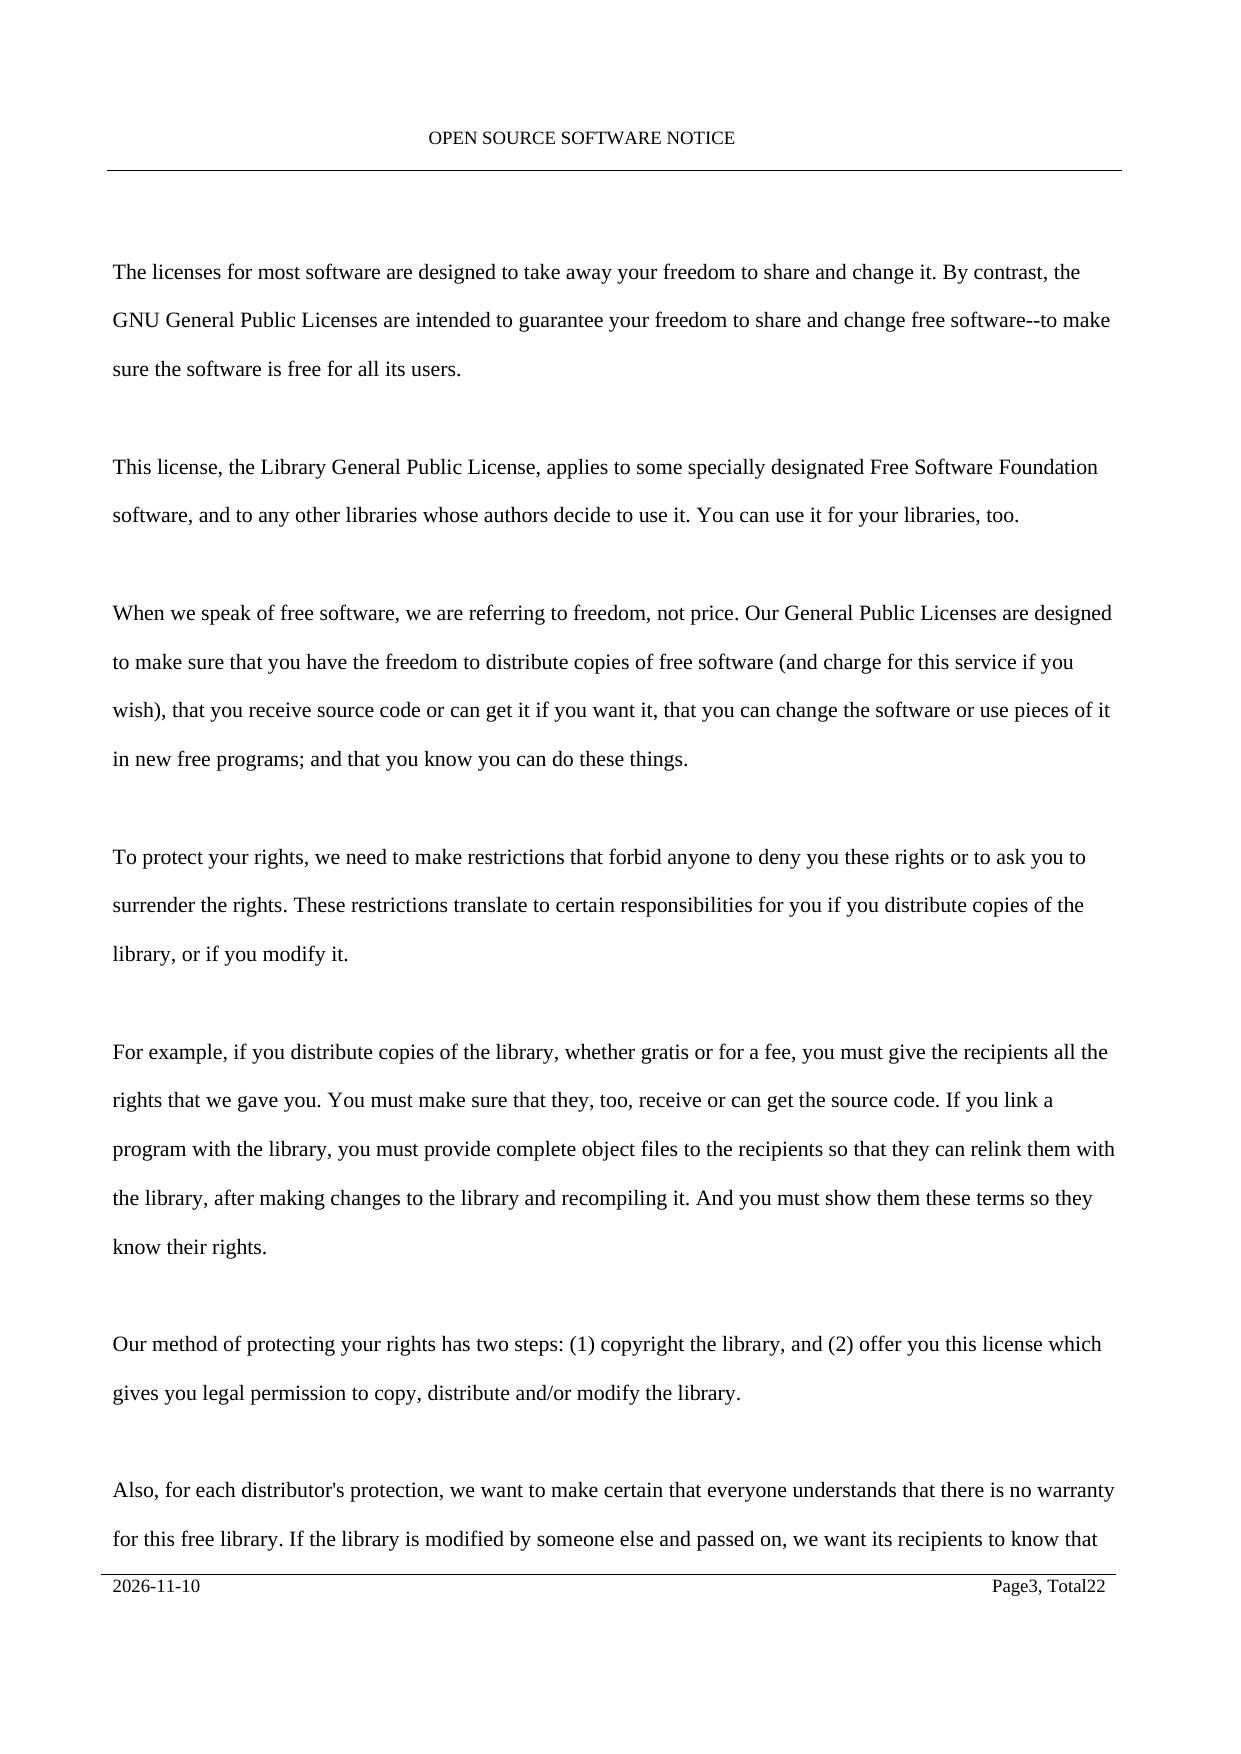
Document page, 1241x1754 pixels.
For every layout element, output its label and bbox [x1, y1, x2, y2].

text [112, 206, 1128, 1555]
